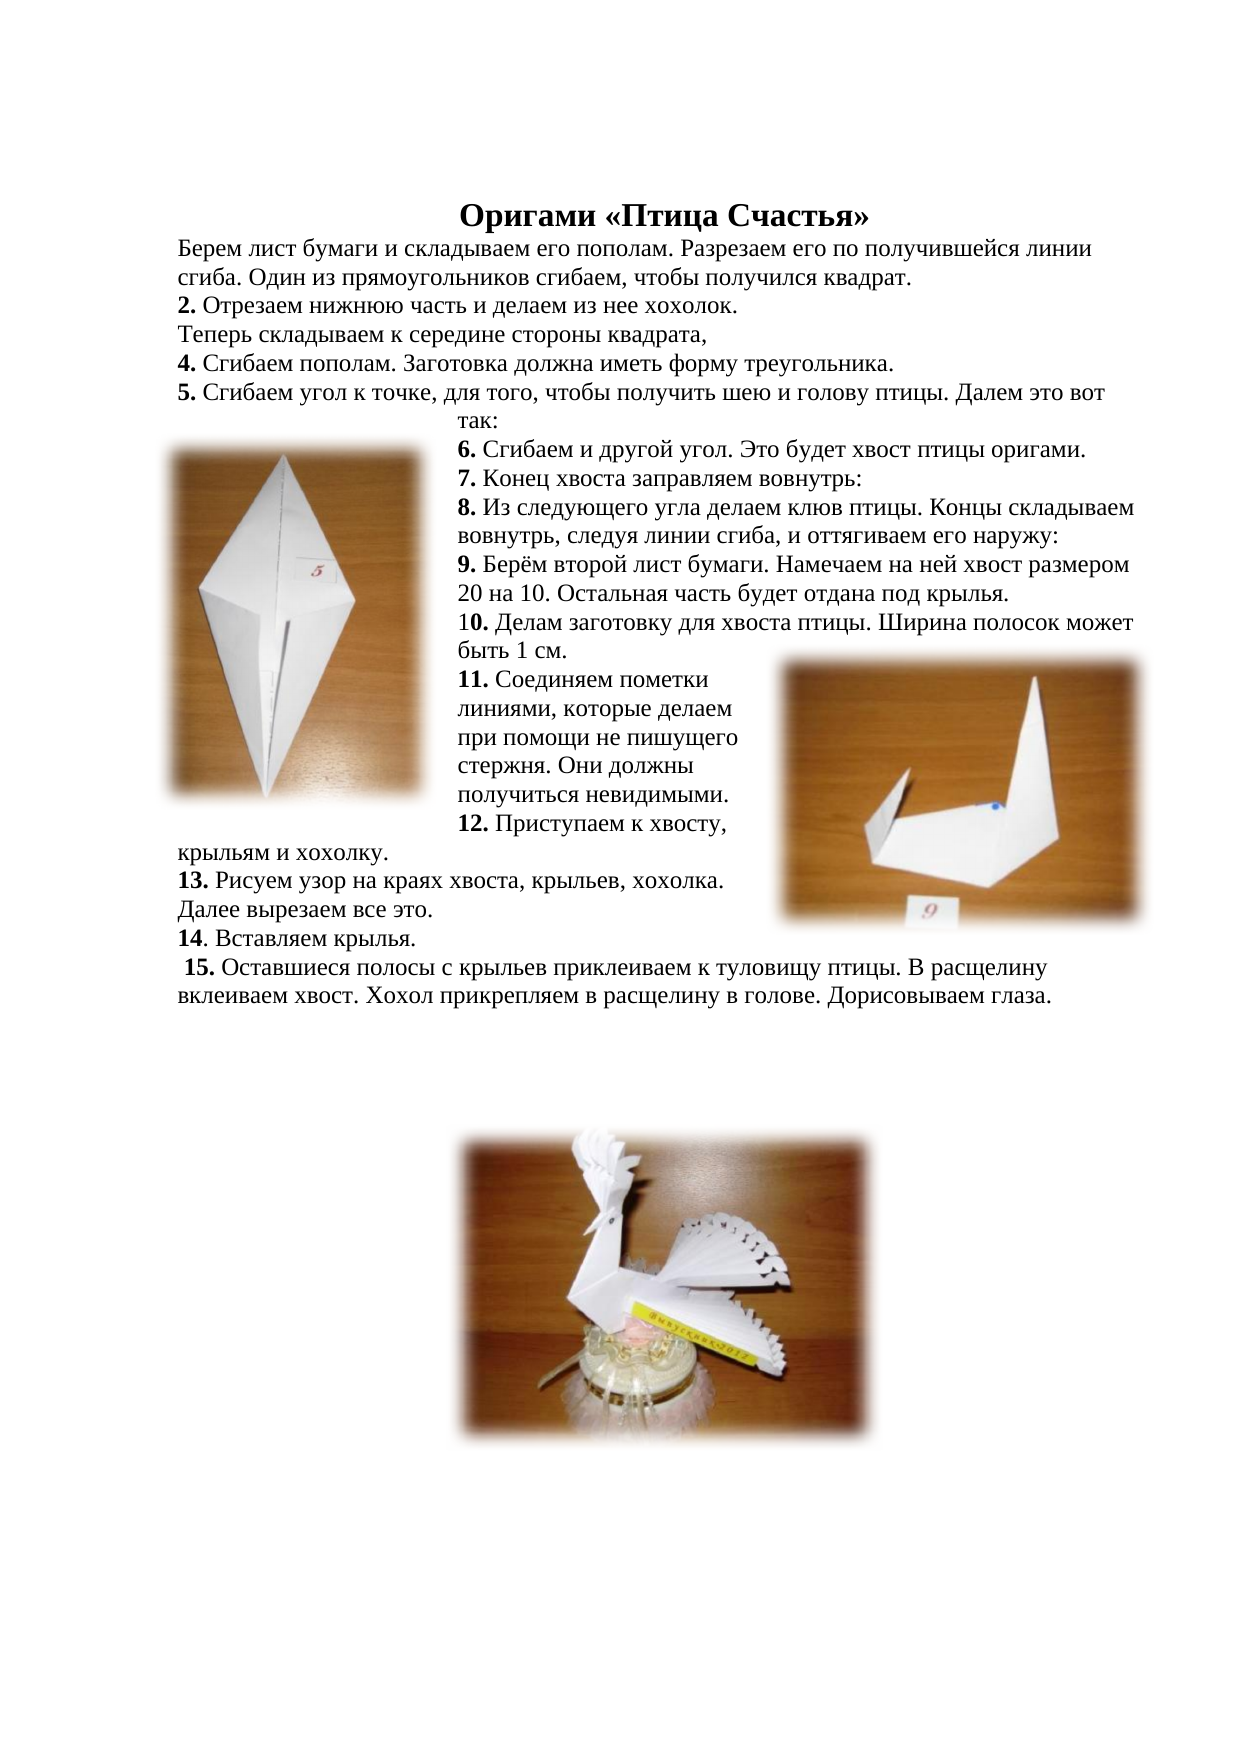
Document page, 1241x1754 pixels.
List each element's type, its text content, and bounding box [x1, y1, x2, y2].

text 11. Соединяем пометки линиями, которые делаем при помощи не пишущего стержня. Они должны получиться невидимыми. 12. Приступаем к хвосту, крыльям и хохолку. [177, 664, 771, 866]
text 14. Вставляем крылья. [177, 866, 1152, 952]
picture [475, 1153, 854, 1423]
text 7. Конец хвоста заправляем вовнутрь: 8. Из следующего угла делаем клюв птицы. Концы складываем вовнутрь, следуя линии сгиба, и оттягиваем его наружу: [433, 463, 1152, 549]
text 5. Сгибаем угол к точке, для того, чтобы получить шею и голову птицы. Далем это вот так: 6. Сгибаем и другой угол. Это будет хвост птицы оригами. [177, 377, 1152, 463]
text 2. Отрезаем нижнюю часть и делаем из нее хохолок. Теперь складываем к середине стороны квадрата, [177, 291, 1152, 348]
text Оригами «Птица Счастья» [177, 195, 1152, 233]
text 4. Сгибаем пополам. Заготовка должна иметь форму треугольника. [177, 348, 1152, 377]
text Берем лист бумаги и складываем его пополам. Разрезаем его по получившейся линии сгиба. Один из прямоугольников сгибаем, чтобы получился квадрат. [177, 233, 1152, 291]
text 9. Берём второй лист бумаги. Намечаем на ней хвост размером 20 на 10. Остальная часть будет отдана под крылья. 10. Делам заготовку для хвоста птицы. Ширина полосок может быть 1 см. [433, 549, 1152, 664]
text 15. Оставшиеся полосы с крыльев приклеиваем к туловищу птицы. В расщелину вклеиваем хвост. Хохол прикрепляем в расщелину в голове. Дорисовываем глаза. [177, 952, 1152, 1067]
text 13. Рисуем узор на краях хвоста, крыльев, хохолка. Далее вырезаем все это. [177, 664, 775, 923]
picture [794, 672, 1126, 908]
picture [183, 461, 409, 782]
